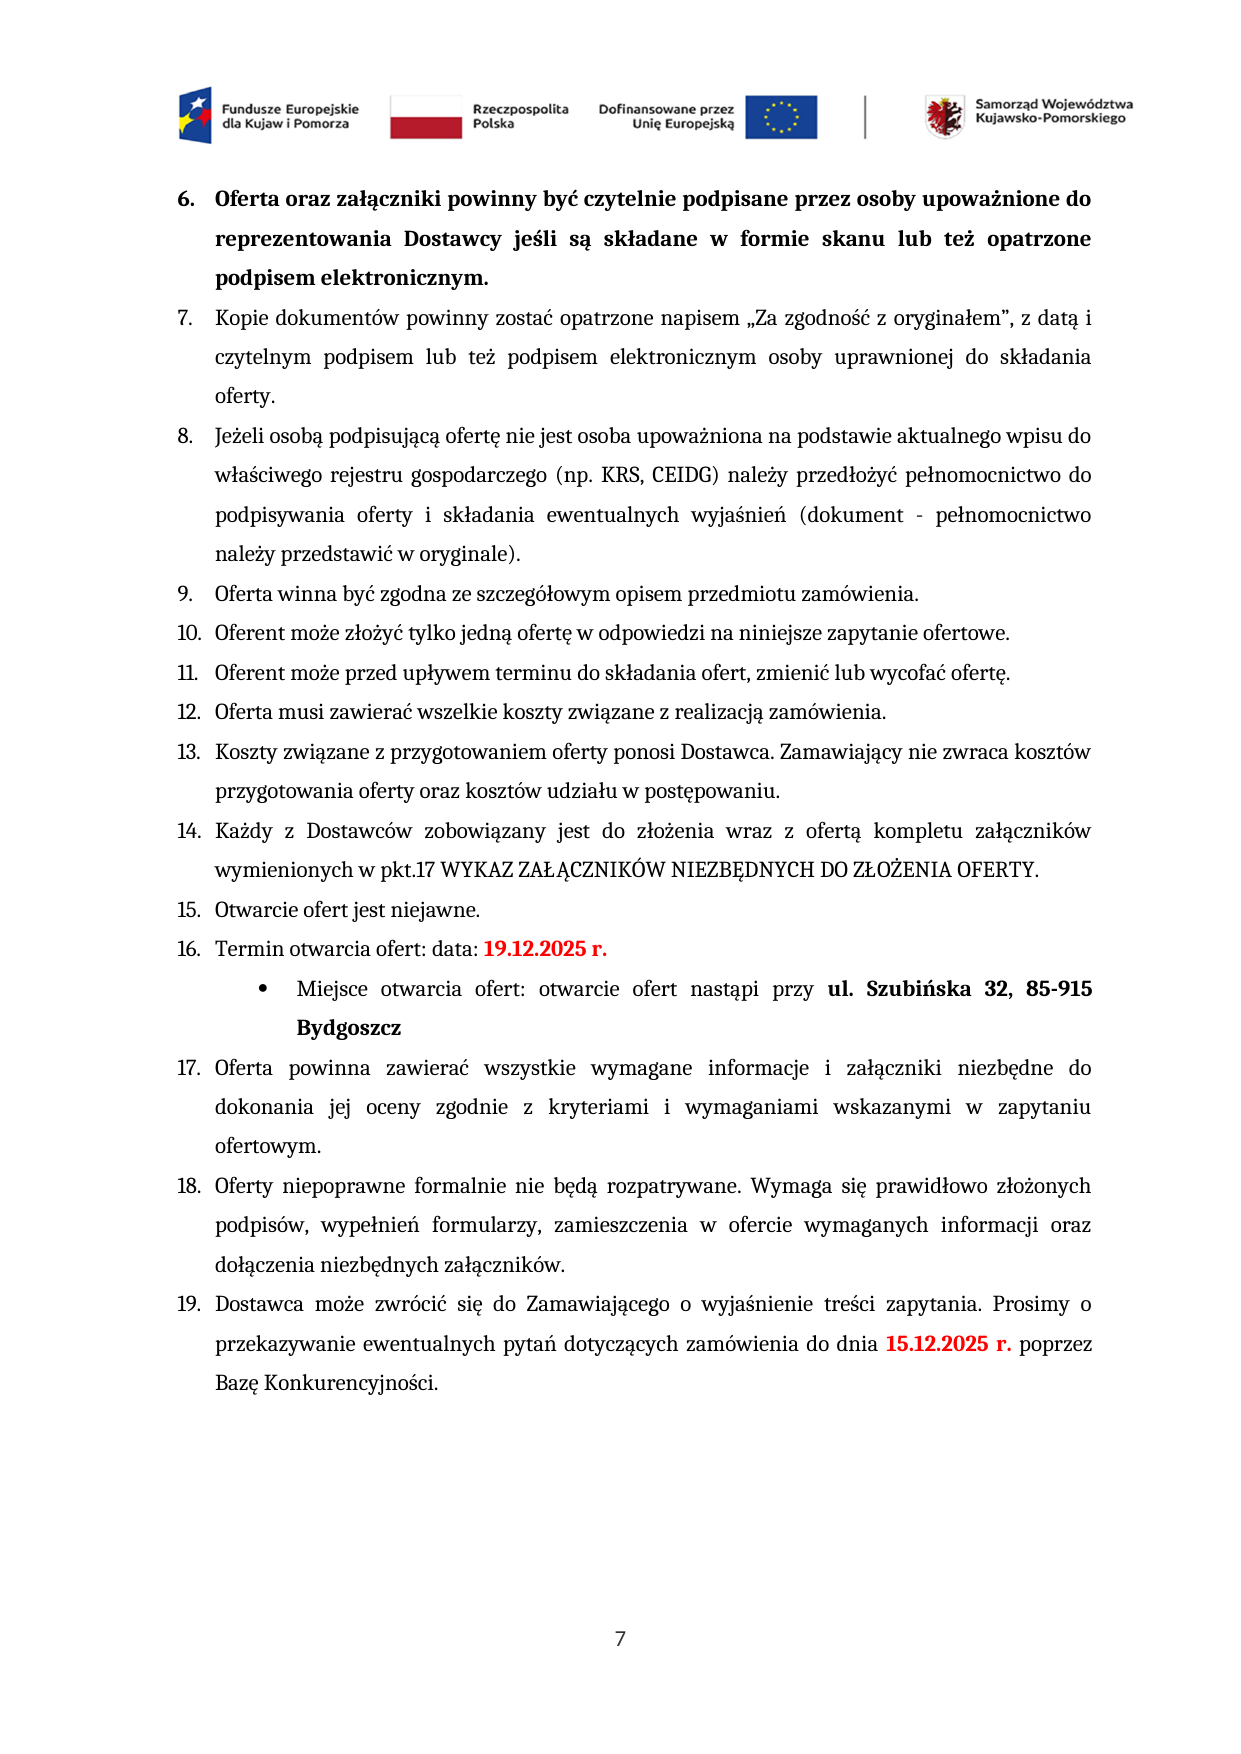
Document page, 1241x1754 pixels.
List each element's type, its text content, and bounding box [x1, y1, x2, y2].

list Oferty niepoprawne formalnie nie będą rozpatrywane. Wymaga się prawidłowo złożonych podpisów, wypełnień formularzy, zamieszczenia w ofercie wymaganych informacji oraz dołączenia niezbędnych załączników. [177, 1173, 1093, 1278]
list Oferent może złożyć tylko jedną ofertę w odpowiedzi na niniejsze zapytanie ofertowe. [177, 620, 1093, 646]
list Oferta oraz załączniki powinny być czytelnie podpisane przez osoby upoważnione do reprezentowania Dostawcy jeśli są składane w formie skanu lub też opatrzone podpisem elektronicznym. [177, 186, 1093, 291]
list Otwarcie ofert jest niejawne. [177, 896, 1093, 923]
list Jeżeli osobą podpisującą ofertę nie jest osoba upoważniona na podstawie aktualnego wpisu do właściwego rejestru gospodarczego (np. KRS, CEIDG) należy przedłożyć pełnomocnictwo do podpisywania oferty i składania ewentualnych wyjaśnień (dokument - pełnomocnictwo należy przedstawić w oryginale). [177, 423, 1093, 567]
list Oferta winna być zgodna ze szczegółowym opisem przedmiotu zamówienia. [177, 581, 1093, 607]
list Termin otwarcia ofert: data: 19.12.2025 r. [177, 936, 1093, 962]
picture [147, 73, 1162, 158]
list Oferta powinna zawierać wszystkie wymagane informacje i załączniki niezbędne do dokonania jej oceny zgodnie z kryteriami i wymaganiami wskazanymi w zapytaniu ofertowym. [177, 1054, 1093, 1160]
list Miejsce otwarcia ofert: otwarcie ofert nastąpi przy ul. Szubińska 32, 85-915 Bydgoszcz [259, 975, 1093, 1041]
list Każdy z Dostawców zobowiązany jest do złożenia wraz z ofertą kompletu załączników wymienionych w pkt.17 WYKAZ ZAŁĄCZNIKÓW NIEZBĘDNYCH DO ZŁOŻENIA OFERTY. [177, 817, 1093, 883]
list Kopie dokumentów powinny zostać opatrzone napisem „Za zgodność z oryginałem”, z datą i czytelnym podpisem lub też podpisem elektronicznym osoby uprawnionej do składania oferty. [177, 304, 1093, 409]
list Dostawca może zwrócić się do Zamawiającego o wyjaśnienie treści zapytania. Prosimy o przekazywanie ewentualnych pytań dotyczących zamówienia do dnia 15.12.2025 r. poprzez Bazę Konkurencyjności. [177, 1291, 1093, 1397]
list Oferta musi zawierać wszelkie koszty związane z realizacją zamówienia. [177, 699, 1093, 725]
list Koszty związane z przygotowaniem oferty ponosi Dostawca. Zamawiający nie zwraca kosztów przygotowania oferty oraz kosztów udziału w postępowaniu. [177, 738, 1093, 804]
list Oferent może przed upływem terminu do składania ofert, zmienić lub wycofać ofertę. [177, 659, 1093, 686]
